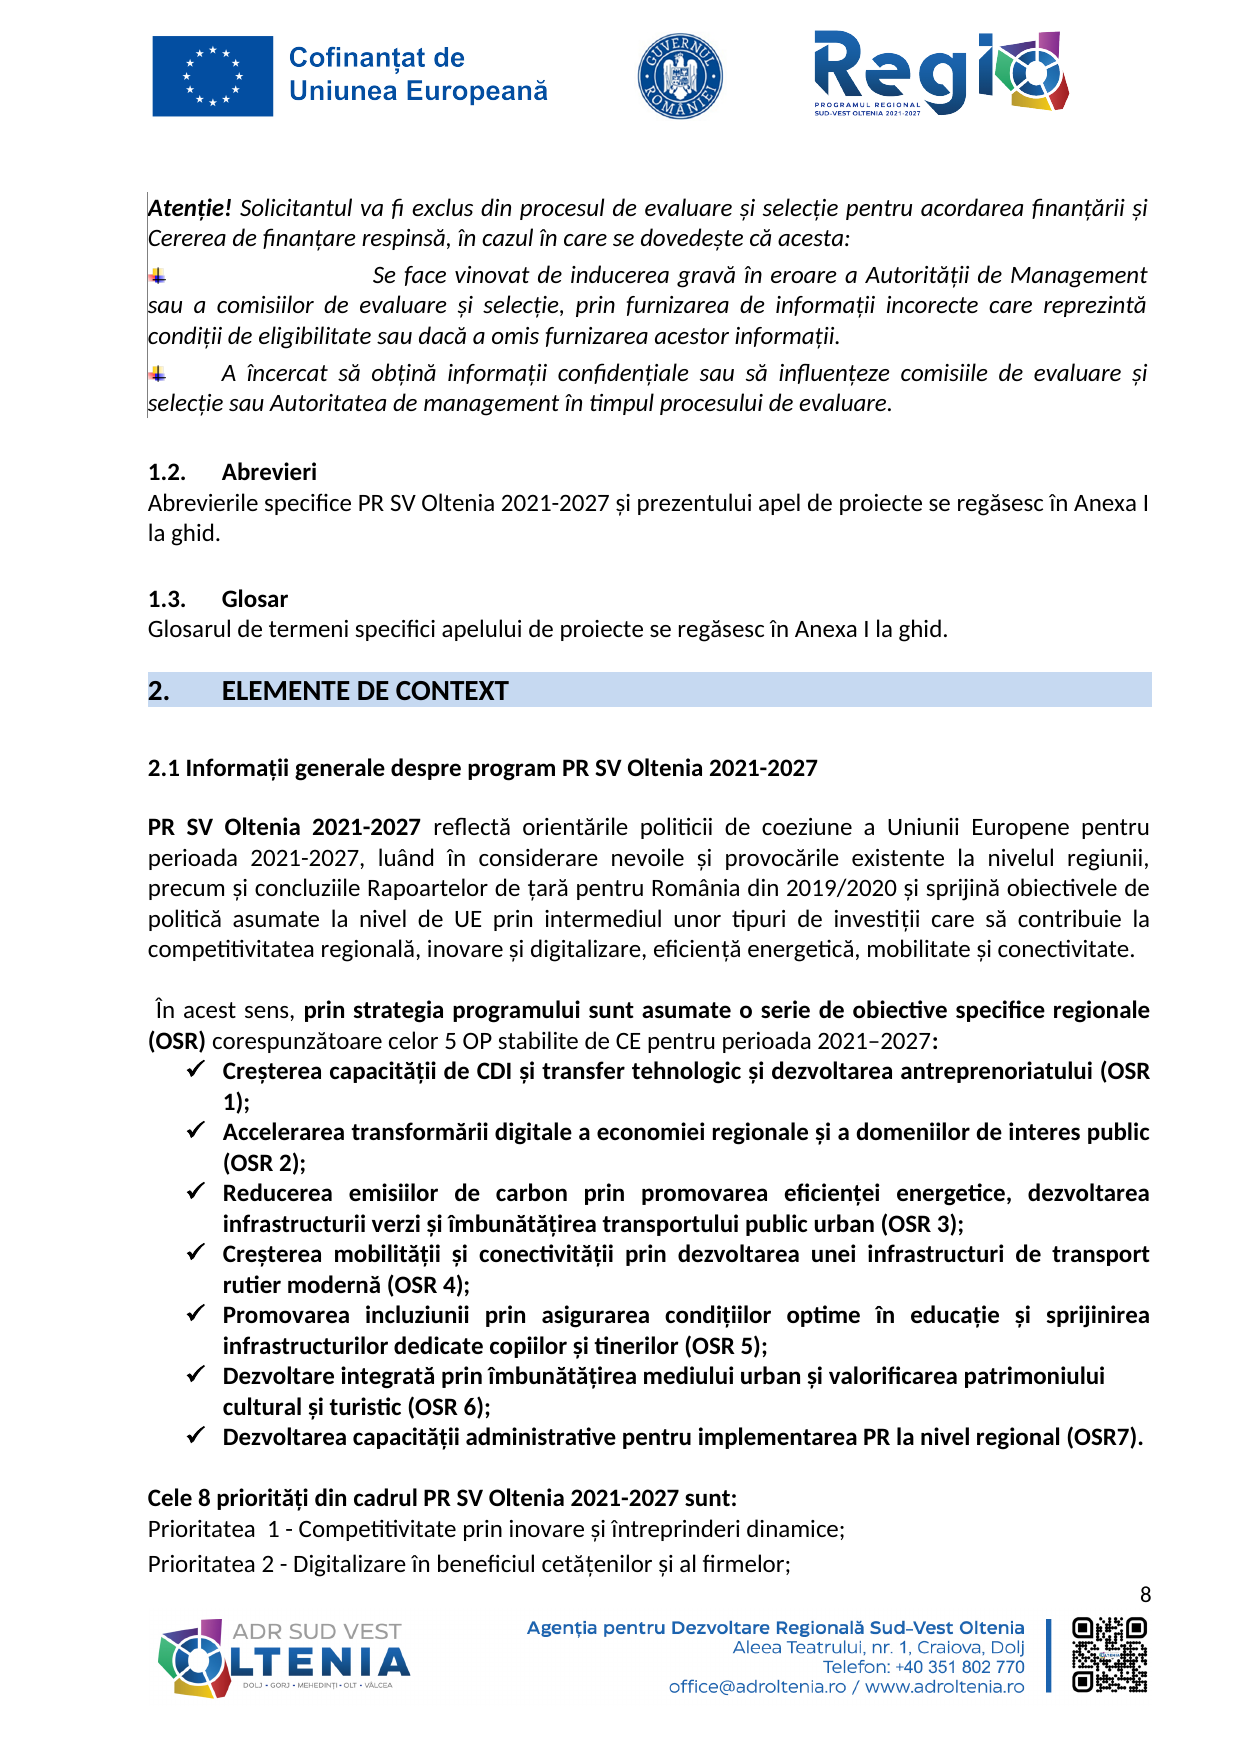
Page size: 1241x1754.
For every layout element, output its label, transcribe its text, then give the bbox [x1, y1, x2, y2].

list Creșterea mobilității și conectivității prin dezvoltarea unei infrastructuri de transport rutier modernă (OSR 4); [185, 1238, 1152, 1299]
text PR SV Oltenia 2021-2027 reflectă orientările politicii de coeziune a Uniunii Europene pentru perioada 2021-2027, luând în considerare nevoile și provocările existente la nivelul regiunii, precum și concluziile Rapoartelor de țară pentru România din 2019/2020 și sprijină obiectivele de politică asumate la nivel de UE prin intermediul unor tipuri de investiții care să contribuie la competitivitatea regională, inovare și digitalizare, eficiență energetică, mobilitate și conectivitate. [148, 811, 1152, 964]
list Promovarea incluziunii prin asigurarea condițiilor optime în educație și sprijinirea infrastructurilor dedicate copiilor și tinerilor (OSR 5); [185, 1299, 1152, 1361]
picture [148, 1608, 1152, 1706]
subtitle 1.3. Glosar [148, 583, 1152, 613]
list Dezvoltarea capacității administrative pentru implementarea PR la nivel regional (OSR7). [185, 1422, 1152, 1452]
text În acest sens, prin strategia programului sunt asumate o serie de obiective specifice regionale (OSR) corespunzătoare celor 5 OP stabilite de CE pentru perioada 2021–2027: [148, 994, 1152, 1055]
text Prioritatea 1 - Competitivitate prin inovare și întreprinderi dinamice; [148, 1513, 1152, 1544]
picture [147, 31, 550, 120]
picture [812, 29, 1071, 119]
list Se face vinovat de inducerea gravă în eroare a Autorităţii de Management sau a comisiilor de evaluare şi selecţie, prin furnizarea de informaţii incorecte care reprezintă condiţii de eligibilitate sau dacă a omis furnizarea acestor informaţii. [148, 259, 1152, 351]
list Reducerea emisiilor de carbon prin promovarea eficienței energetice, dezvoltarea infrastructurii verzi și îmbunătățirea transportului public urban (OSR 3); [185, 1177, 1152, 1238]
subtitle 1.2. Abrevieri [148, 456, 1152, 487]
text Atenţie! Solicitantul va fi exclus din procesul de evaluare şi selecţie pentru acordarea finanţării şi Cererea de finanţare respinsă, în cazul în care se dovedeşte că acesta: [148, 192, 1152, 253]
subtitle ELEMENTE DE CONTEXT [148, 672, 1152, 707]
picture [633, 31, 728, 121]
text Glosarul de termeni specifici apelului de proiecte se regăsesc în Anexa I la ghid. [148, 613, 1152, 644]
list Dezvoltare integrată prin îmbunătățirea mediului urban și valorificarea patrimoniului cultural și turistic (OSR 6); [185, 1361, 1152, 1422]
text Prioritatea 2 - Digitalizare în beneficiul cetățenilor și al firmelor; [148, 1548, 1152, 1579]
picture [148, 364, 166, 382]
picture [148, 266, 166, 284]
text Abrevierile specifice PR SV Oltenia 2021-2027 și prezentului apel de proiecte se regăsesc în Anexa I la ghid. [148, 487, 1152, 548]
list Creşterea capacităţii de CDI și transfer tehnologic și dezvoltarea antreprenoriatului (OSR 1); [185, 1055, 1152, 1116]
list Accelerarea transformării digitale a economiei regionale și a domeniilor de interes public (OSR 2); [185, 1116, 1152, 1177]
text Cele 8 priorități din cadrul PR SV Oltenia 2021-2027 sunt: [148, 1483, 1152, 1513]
subtitle 2.1 Informații generale despre program PR SV Oltenia 2021-2027 [148, 753, 1152, 783]
list A încercat să obţină informaţii confidenţiale sau să influenţeze comisiile de evaluare şi selecţie sau Autoritatea de management în timpul procesului de evaluare. [148, 357, 1152, 418]
